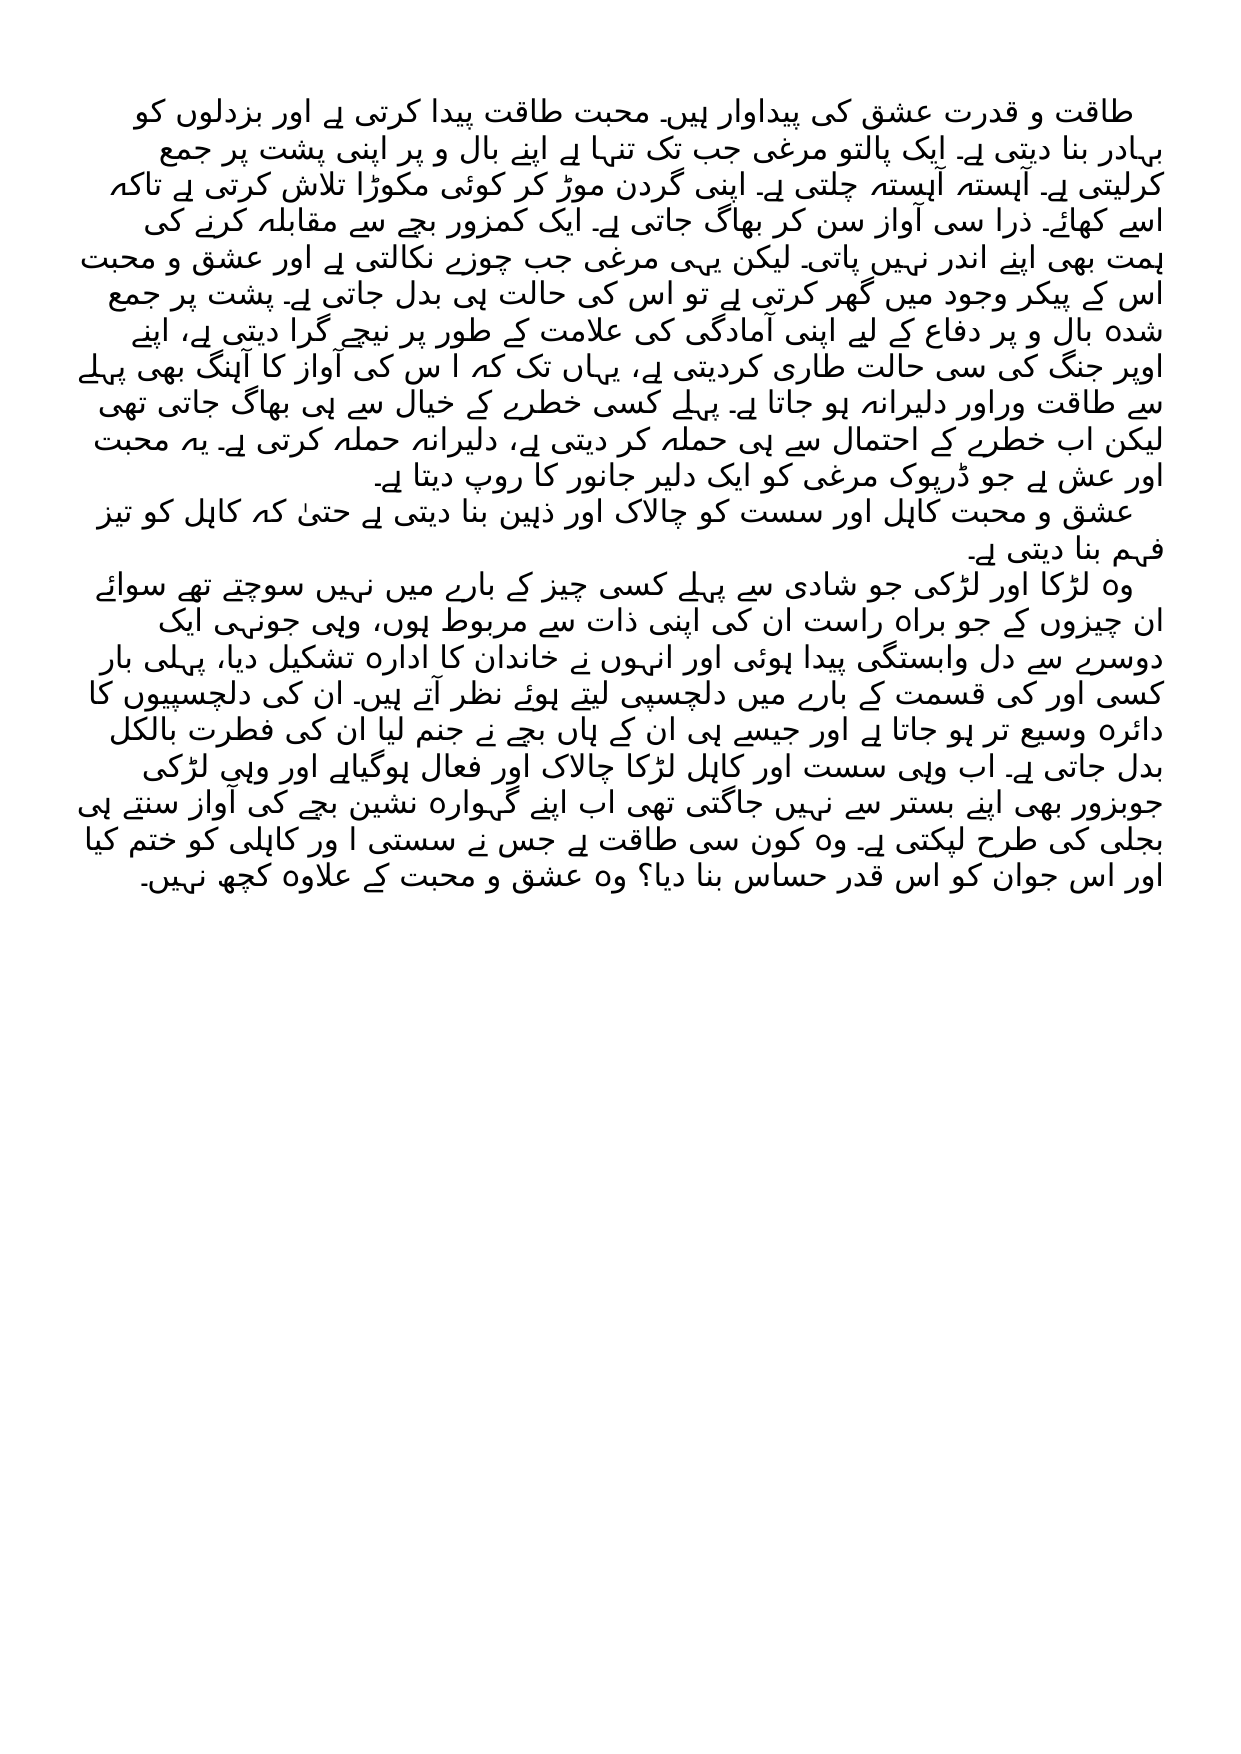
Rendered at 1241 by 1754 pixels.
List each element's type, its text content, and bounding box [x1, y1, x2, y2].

text وہ لڑکا اور لڑکی جو شادی سے پہلے کسی چیز کے بارے میں نہیں سوچتے تھے سوائے ان چیزوں کے جو براہ راست ان کی اپنی ذات سے مربوط ہوں، وہی جونہی ایک دوسرے سے دل وابستگی پیدا ہوئی اور انہوں نے خاندان کا ادارہ تشکیل دیا، پہلی بار کسی اور کی قسمت کے بارے میں دلچسپی لیتے ہوئے نظر آتے ہیں۔ ان کی دلچسپیوں کا دائرہ وسیع تر ہو جاتا ہے اور جیسے ہی ان کے ہاں بچے نے جنم لیا ان کی فطرت بالکل بدل جاتی ہے۔ اب وہی سست اور کاہل لڑکا چالاک اور فعال ہوگیاہے اور وہی لڑکی جوبزور بھی اپنے بستر سے نہیں جاگتی تھی اب اپنے گہوارہ نشین بچے کی آواز سنتے ہی بجلی کی طرح لپکتی ہے۔ وہ کون سی طاقت ہے جس نے سستی ا ور کاہلی کو ختم کیا اور اس جوان کو اس قدر حساس بنا دیا؟ وہ عشق و محبت کے علاوہ کچھ نہیں۔ [75, 566, 1165, 893]
text عشق و محبت کاہل اور سست کو چالاک اور ذہین بنا دیتی ہے حتیٰ کہ کاہل کو تیز فہم بنا دیتی ہے۔ [75, 494, 1165, 566]
text طاقت و قدرت عشق کی پیداوار ہیں۔ محبت طاقت پیدا کرتی ہے اور بزدلوں کو بہادر بنا دیتی ہے۔ ایک پالتو مرغی جب تک تنہا ہے اپنے بال و پر اپنی پشت پر جمع کرلیتی ہے۔ آہستہ آہستہ چلتی ہے۔ اپنی گردن موڑ کر کوئی مکوڑا تلاش کرتی ہے تاکہ اسے کھائے۔ ذرا سی آواز سن کر بھاگ جاتی ہے۔ ایک کمزور بچے سے مقابلہ کرنے کی ہمت بھی اپنے اندر نہیں پاتی۔ لیکن یہی مرغی جب چوزے نکالتی ہے اور عشق و محبت اس کے پیکر وجود میں گھر کرتی ہے تو اس کی حالت ہی بدل جاتی ہے۔ پشت پر جمع شدہ بال و پر دفاع کے لیے اپنی آمادگی کی علامت کے طور پر نیچے گرا دیتی ہے، اپنے اوپر جنگ کی سی حالت طاری کردیتی ہے، یہاں تک کہ ا س کی آواز کا آہنگ بھی پہلے سے طاقت وراور دلیرانہ ہو جاتا ہے۔ پہلے کسی خطرے کے خیال سے ہی بھاگ جاتی تھی لیکن اب خطرے کے احتمال سے ہی حملہ کر دیتی ہے، دلیرانہ حملہ کرتی ہے۔ یہ محبت اور عش ہے جو ڈرپوک مرغی کو ایک دلیر جانور کا روپ دیتا ہے۔ [75, 94, 1165, 494]
